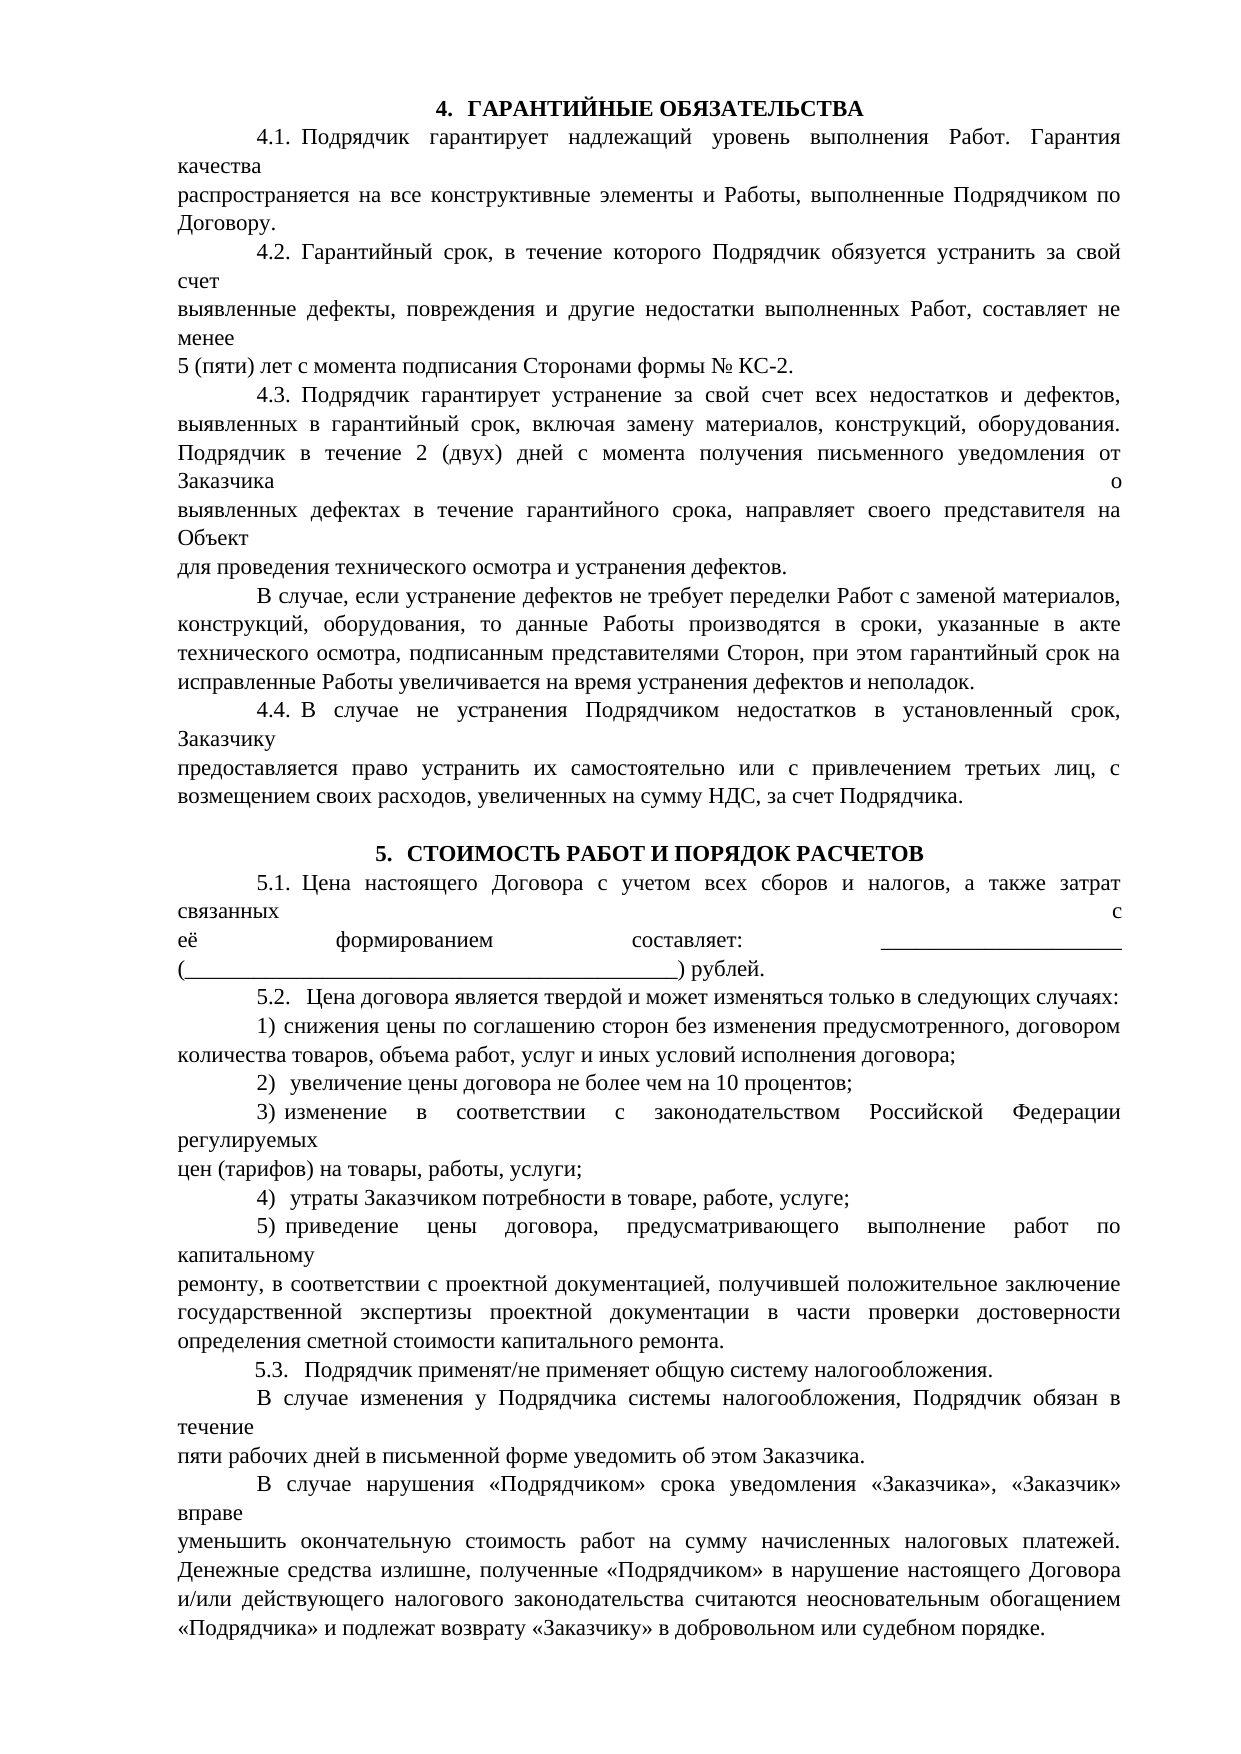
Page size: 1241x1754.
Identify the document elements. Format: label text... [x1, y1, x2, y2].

list Подрядчик применят/не применяет общую систему налогообложения. [177, 1356, 1122, 1382]
text В случае нарушения «Подрядчиком» срока уведомления «Заказчика», «Заказчик» вправе уменьшить окончательную стоимость работ на сумму начисленных налоговых платежей. Денежные средства излишне, полученные «Подрядчиком» в нарушение настоящего Договора и/или действующего налогового законодательства считаются неосновательным обогащением «Подрядчика» и подлежат возврату «Заказчику» в добровольном или судебном порядке. [177, 1470, 1122, 1640]
list Подрядчик гарантирует надлежащий уровень выполнения Работ. Гарантия качества распространяется на все конструктивные элементы и Работы, выполненные Подрядчиком по Договору. [177, 123, 1122, 236]
text В случае изменения у Подрядчика системы налогообложения, Подрядчик обязан в течение пяти рабочих дней в письменной форме уведомить об этом Заказчика. [177, 1384, 1122, 1468]
list Подрядчик гарантирует устранение за свой счет всех недостатков и дефектов, выявленных в гарантийный срок, включая замену материалов, конструкций, оборудования. Подрядчик в течение 2 (двух) дней с момента получения письменного уведомления от Заказчика о выявленных дефектах в течение гарантийного срока, направляет своего представителя на Объект для проведения технического осмотра и устранения дефектов. [177, 381, 1122, 579]
text В случае, если устранение дефектов не требует переделки Работ с заменой материалов, конструкций, оборудования, то данные Работы производятся в сроки, указанные в акте технического осмотра, подписанным представителями Сторон, при этом гарантийный срок на исправленные Работы увеличивается на время устранения дефектов и неполадок. [177, 582, 1122, 694]
list Цена договора является твердой и может изменяться только в следующих случаях: [177, 983, 1122, 1010]
list утраты Заказчиком потребности в товаре, работе, услуге; [177, 1184, 1122, 1210]
list ГАРАНТИЙНЫЕ ОБЯЗАТЕЛЬСТВА [177, 95, 1122, 121]
list Гарантийный срок, в течение которого Подрядчик обязуется устранить за свой счет выявленные дефекты, повреждения и другие недостатки выполненных Работ, составляет не менее 5 (пяти) лет с момента подписания Сторонами формы № КС-2. [177, 238, 1122, 379]
list изменение в соответствии с законодательством Российской Федерации регулируемых цен (тарифов) на товары, работы, услуги; [177, 1098, 1122, 1182]
list увеличение цены договора не более чем на 10 процентов; [177, 1069, 1122, 1096]
list В случае не устранения Подрядчиком недостатков в установленный срок, Заказчику предоставляется право устранить их самостоятельно или с привлечением третьих лиц, с возмещением своих расходов, увеличенных на сумму НДС, за счет Подрядчика. [177, 696, 1122, 809]
list Цена настоящего Договора с учетом всех сборов и налогов, а также затрат связанных с её формированием составляет: _____________________ (___________________________________________) рублей. [177, 869, 1122, 981]
list приведение цены договора, предусматривающего выполнение работ по капитальному ремонту, в соответствии с проектной документацией, получившей положительное заключение государственной экспертизы проектной документации в части проверки достоверности определения сметной стоимости капитального ремонта. [177, 1212, 1122, 1353]
list СТОИМОСТЬ РАБОТ И ПОРЯДОК РАСЧЕТОВ [177, 840, 1122, 866]
list снижения цены по соглашению сторон без изменения предусмотренного, договором количества товаров, объема работ, услуг и иных условий исполнения договора; [177, 1012, 1122, 1067]
